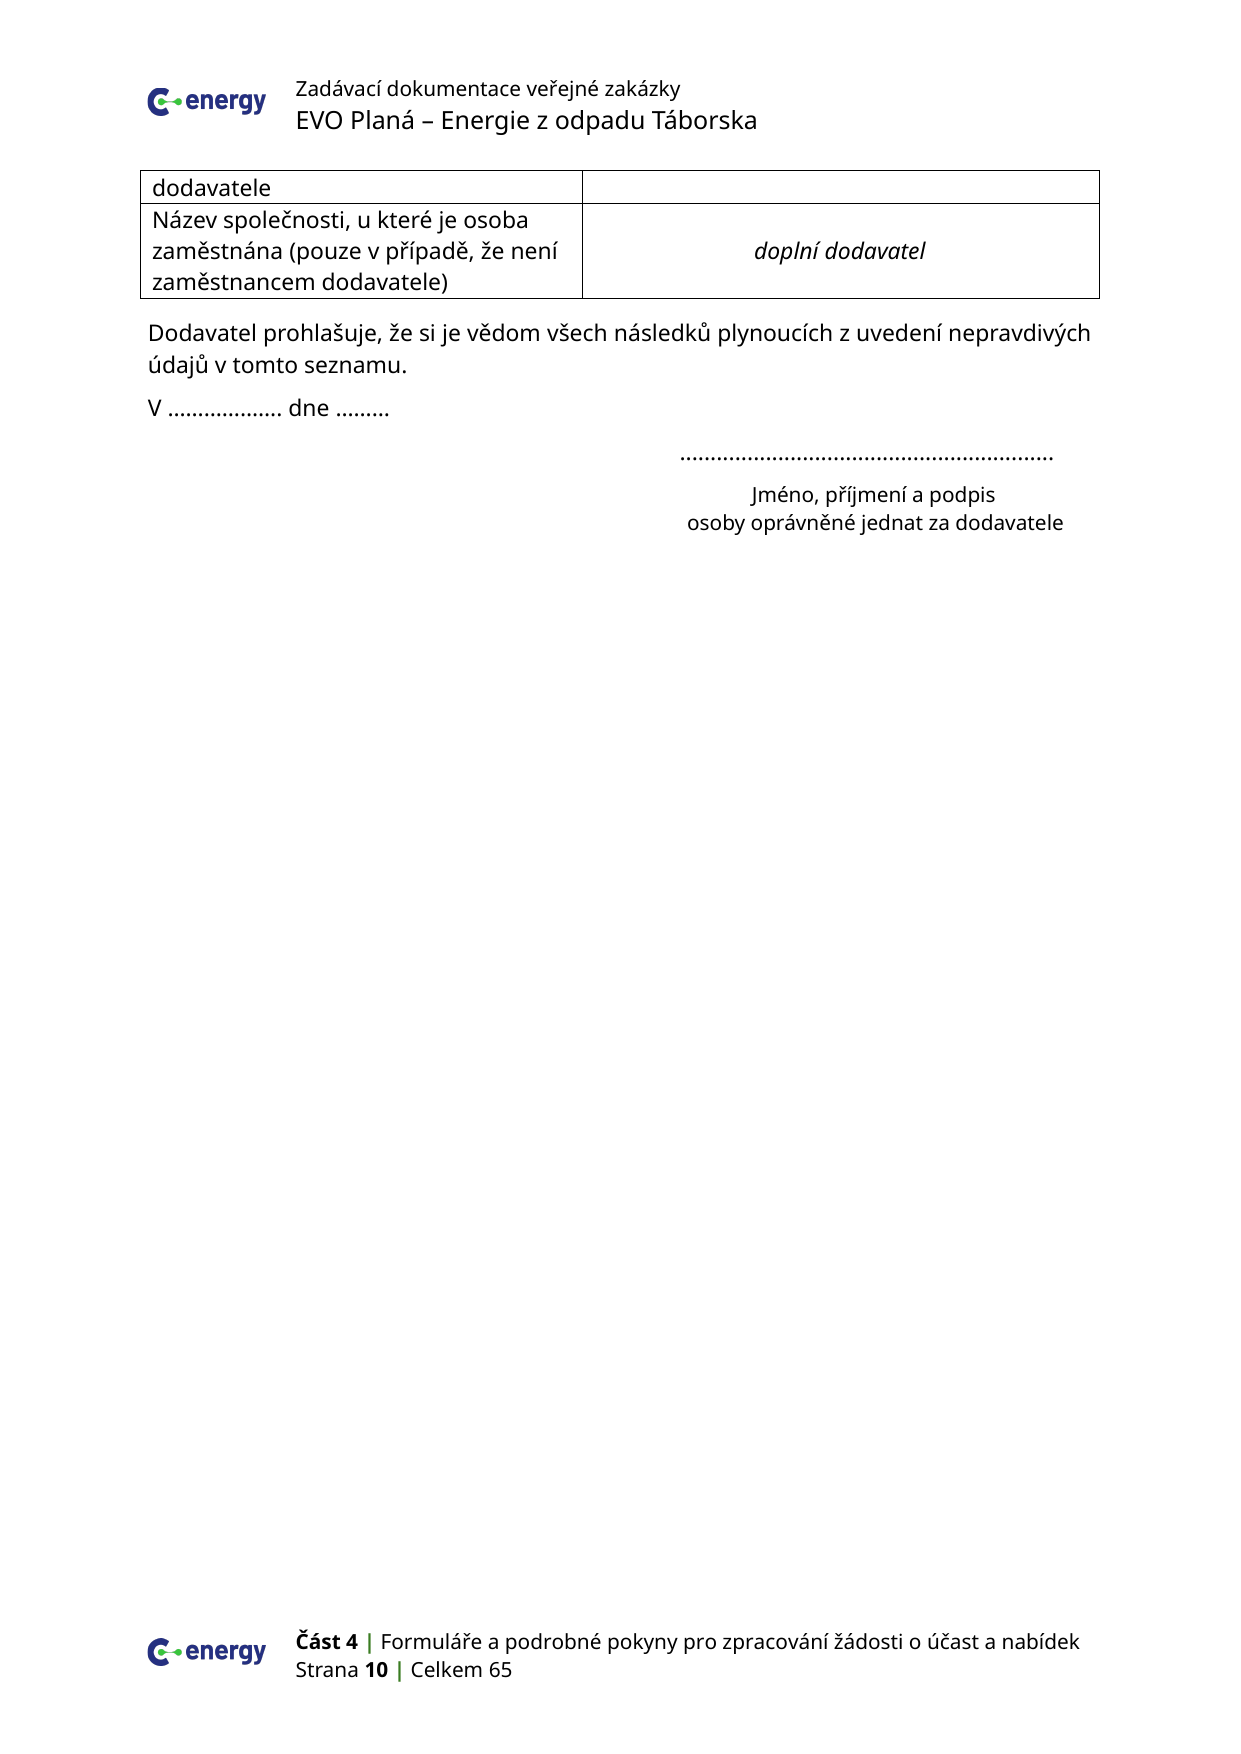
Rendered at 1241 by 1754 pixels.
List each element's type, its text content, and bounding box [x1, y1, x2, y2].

table_cell doplní dodavatel [583, 204, 1099, 297]
text Dodavatel prohlašuje, že si je vědom všech následků plynoucích z uvedení nepravdivých údajů v tomto seznamu. [148, 317, 1092, 380]
picture [147, 1638, 266, 1666]
text ............................................................. [673, 436, 1092, 467]
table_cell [583, 171, 1099, 203]
text V ………………. dne ……… [148, 392, 1092, 423]
table_cell Název společnosti, u které je osoba zaměstnána (pouze v případě, že není zaměstnancem dodavatele) [141, 204, 582, 297]
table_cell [141, 171, 582, 203]
picture [147, 88, 266, 116]
text Jméno, příjmení a podpis osoby oprávněné jednat za dodavatele [658, 480, 1092, 537]
